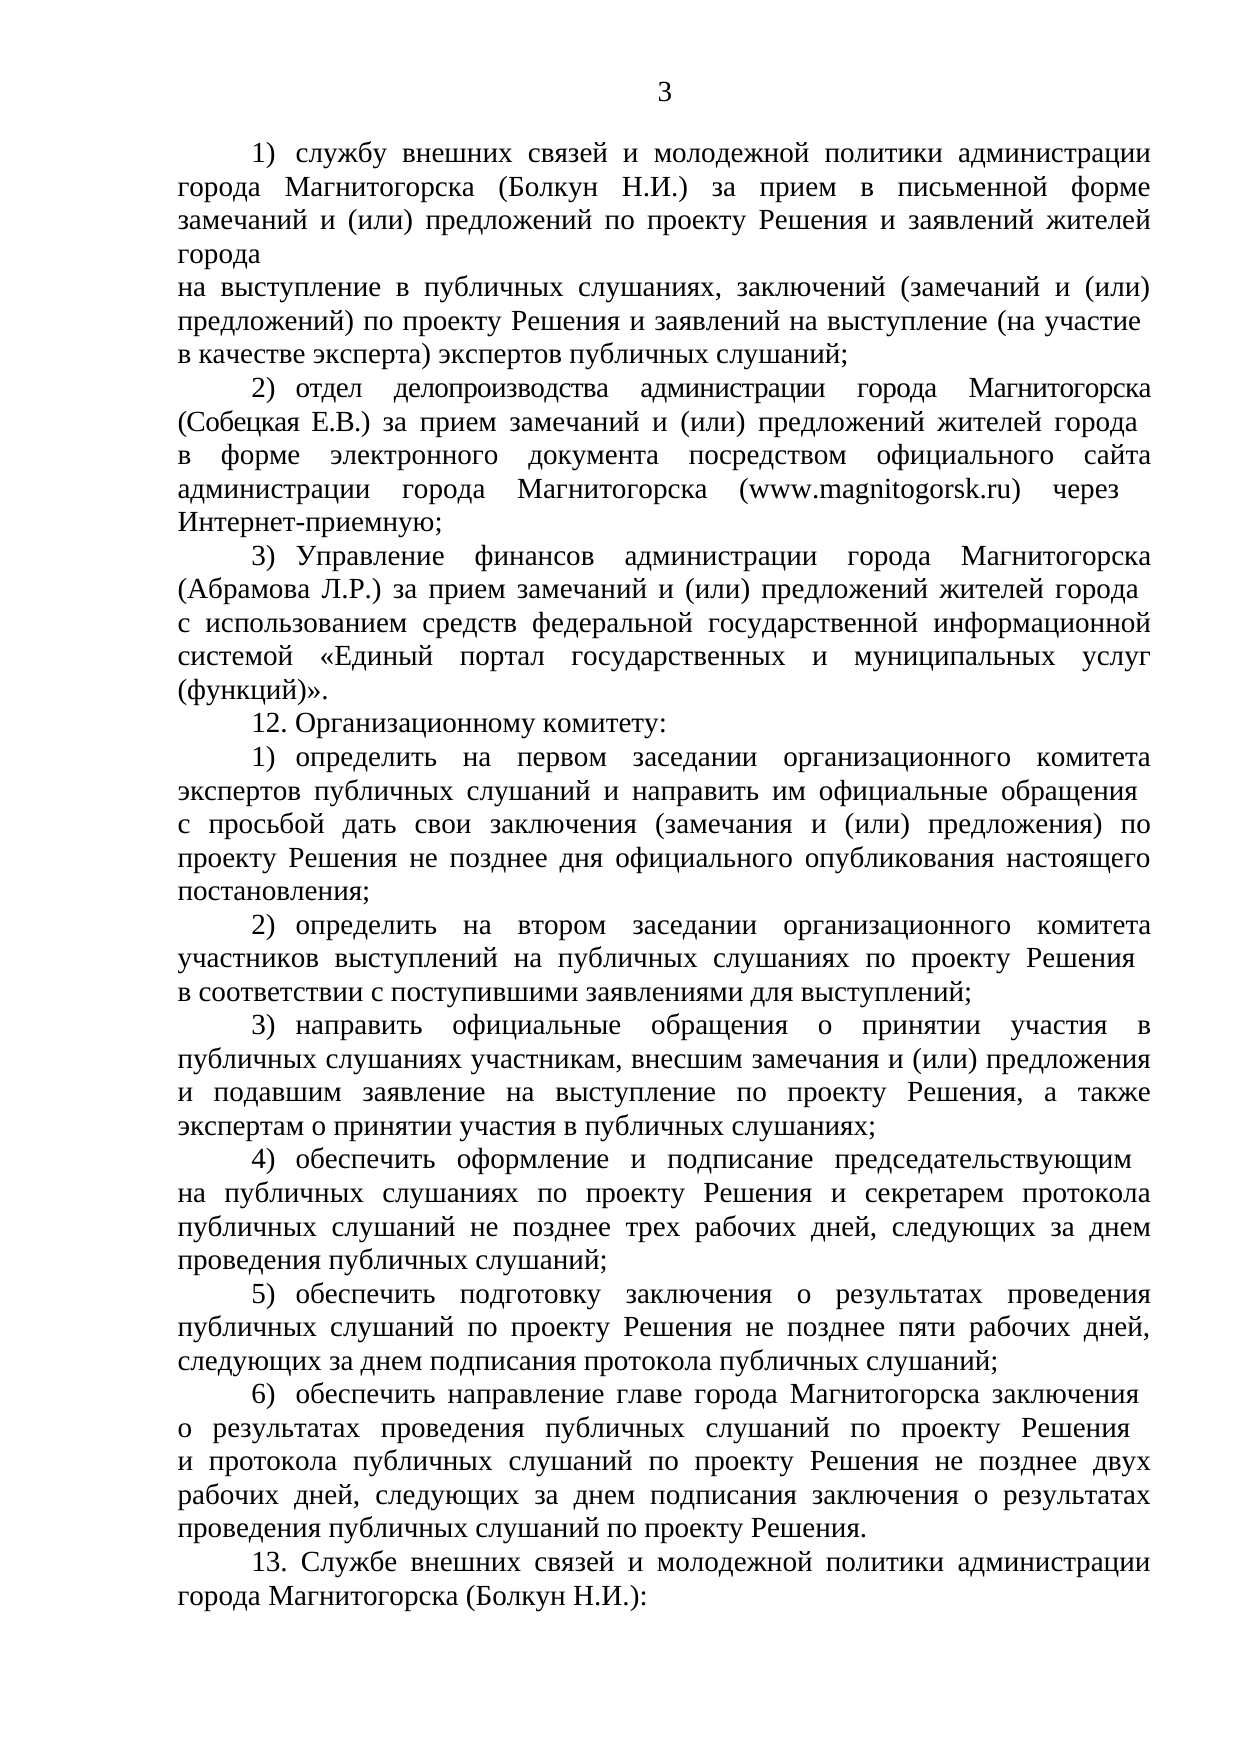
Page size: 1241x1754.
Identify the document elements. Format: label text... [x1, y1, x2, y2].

text 4) обеспечить оформление и подписание председательствующим на публичных слушаниях по проекту Решения и секретарем протокола публичных слушаний не позднее трех рабочих дней, следующих за днем проведения публичных слушаний; [177, 1142, 1152, 1276]
text 1) определить на первом заседании организационного комитета экспертов публичных слушаний и направить им официальные обращения с просьбой дать свои заключения (замечания и (или) предложения) по проекту Решения не позднее дня официального опубликования настоящего постановления; [177, 739, 1152, 907]
text 13. Службе внешних связей и молодежной политики администрации города Магнитогорска (Болкун Н.И.): [177, 1544, 1152, 1611]
text 2) отдел делопроизводства администрации города Магнитогорска (Собецкая Е.В.) за прием замечаний и (или) предложений жителей города в форме электронного документа посредством официального сайта администрации города Магнитогорска (www.magnitogorsk.ru) через Интернет-приемную; [177, 370, 1152, 538]
text 6) обеспечить направление главе города Магнитогорска заключения о результатах проведения публичных слушаний по проекту Решения и протокола публичных слушаний по проекту Решения не позднее двух рабочих дней, следующих за днем подписания заключения о результатах проведения публичных слушаний по проекту Решения. [177, 1376, 1152, 1544]
text 3) направить официальные обращения о принятии участия в публичных слушаниях участникам, внесшим замечания и (или) предложения и подавшим заявление на выступление по проекту Решения, а также экспертам о принятии участия в публичных слушаниях; [177, 1007, 1152, 1142]
text 3) Управление финансов администрации города Магнитогорска (Абрамова Л.Р.) за прием замечаний и (или) предложений жителей города с использованием средств федеральной государственной информационной системой «Единый портал государственных и муниципальных услуг (функций)». [177, 538, 1152, 706]
text 12. Организационному комитету: [177, 706, 1152, 739]
text 5) обеспечить подготовку заключения о результатах проведения публичных слушаний по проекту Решения не позднее пяти рабочих дней, следующих за днем подписания протокола публичных слушаний; [177, 1276, 1152, 1376]
text 2) определить на втором заседании организационного комитета участников выступлений на публичных слушаниях по проекту Решения в соответствии с поступившими заявлениями для выступлений; [177, 907, 1152, 1007]
text 1) службу внешних связей и молодежной политики администрации города Магнитогорска (Болкун Н.И.) за прием в письменной форме замечаний и (или) предложений по проекту Решения и заявлений жителей города на выступление в публичных слушаниях, заключений (замечаний и (или) предложений) по проекту Решения и заявлений на выступление (на участие в качестве эксперта) экспертов публичных слушаний; [177, 135, 1152, 370]
